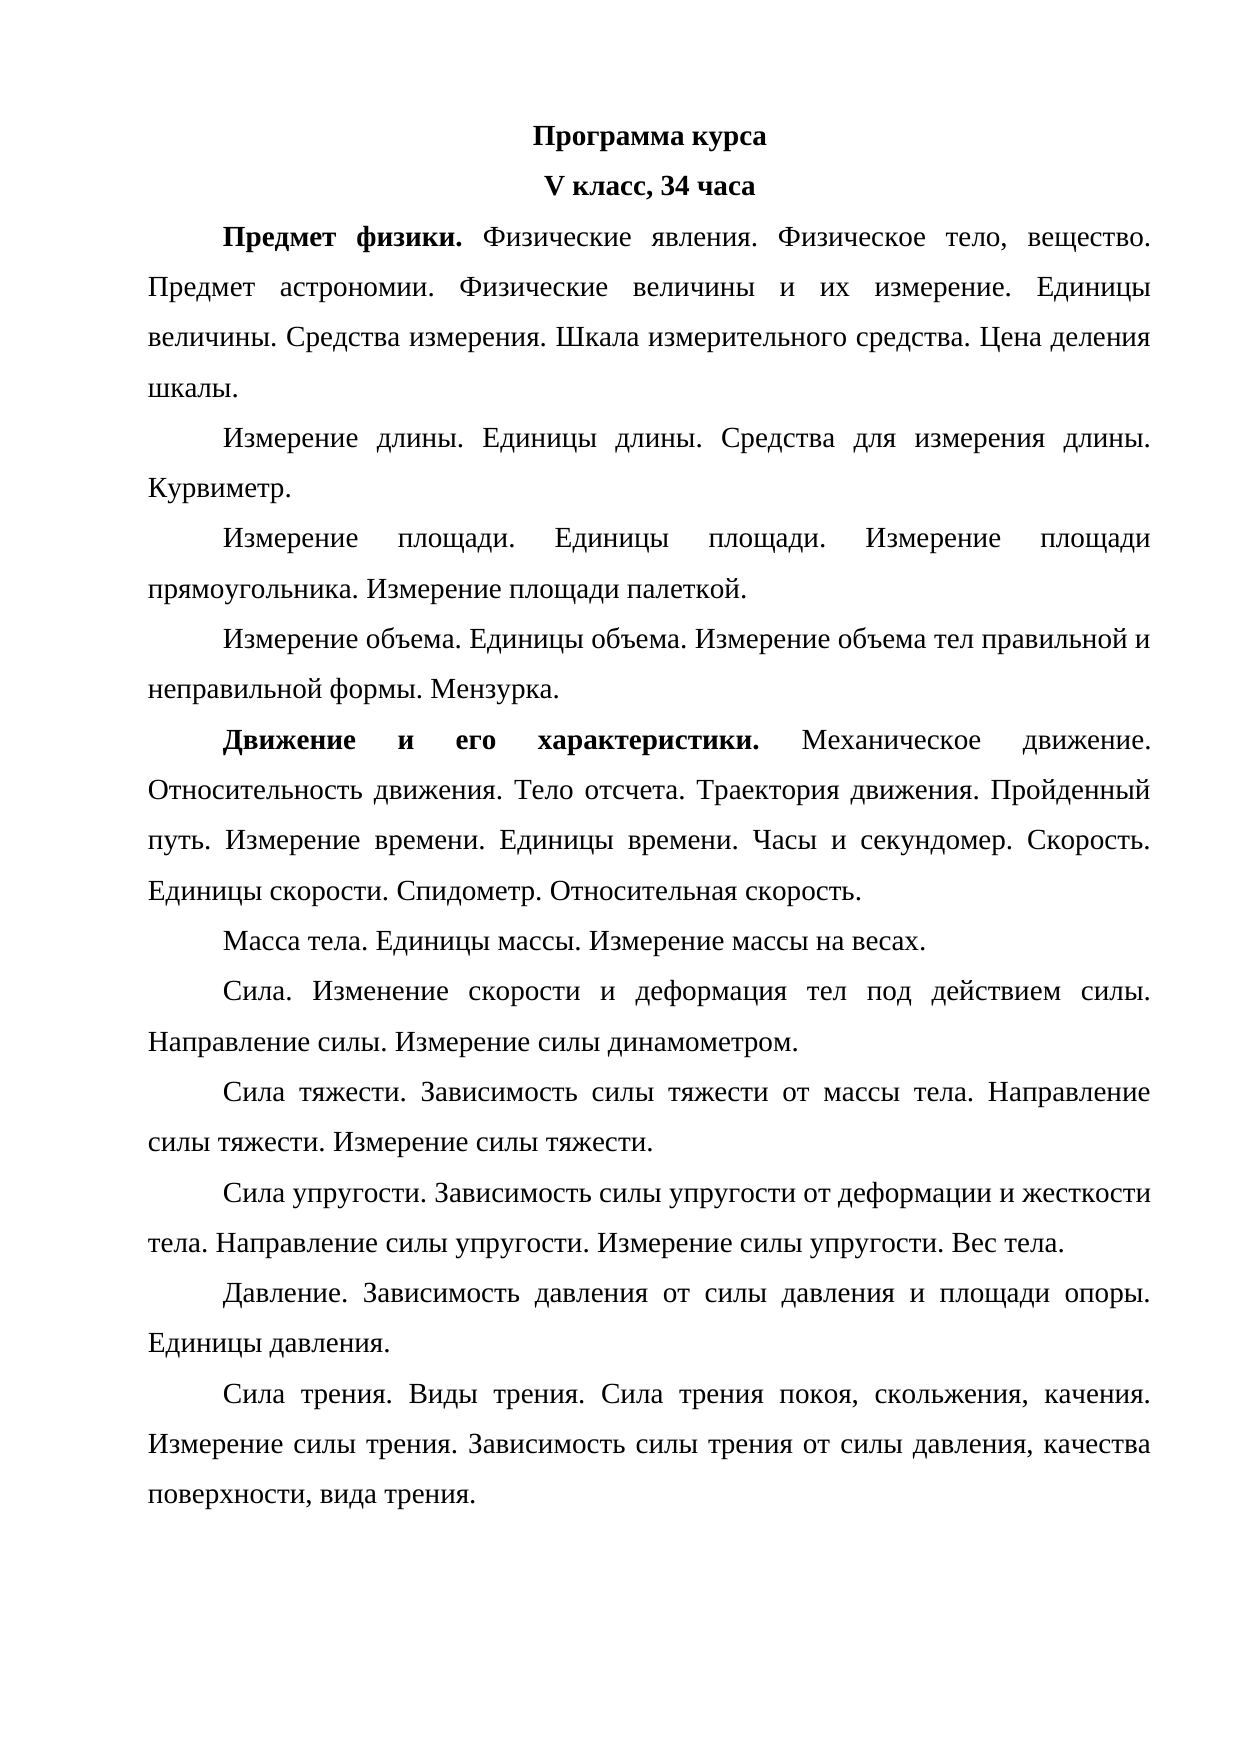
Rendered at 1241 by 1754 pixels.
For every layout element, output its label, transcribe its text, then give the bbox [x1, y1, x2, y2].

text Сила упругости. Зависимость силы упругости от деформации и жесткости тела. Направление силы упругости. Измерение силы упругости. Вес тела. [148, 1175, 1152, 1258]
text Программа курса [148, 118, 1152, 152]
text Измерение объема. Единицы объема. Измерение объема тел правильной и неправильной формы. Мензурка. [148, 621, 1152, 705]
text Сила. Изменение скорости и деформация тел под действием силы. Направление силы. Измерение силы динамометром. [148, 973, 1152, 1057]
text Масса тела. Единицы массы. Измерение массы на весах. [148, 923, 1152, 957]
text Движение и его характеристики. Механическое движение. Относительность движения. Тело отсчета. Траектория движения. Пройденный путь. Измерение времени. Единицы времени. Часы и секундомер. Скорость. Единицы скорости. Спидометр. Относительная скорость. [148, 722, 1152, 906]
text Сила тяжести. Зависимость силы тяжести от массы тела. Направление силы тяжести. Измерение силы тяжести. [148, 1074, 1152, 1158]
text Давление. Зависимость давления от силы давления и площади опоры. Единицы давления. [148, 1275, 1152, 1359]
text Предмет физики. Физические явления. Физическое тело, вещество. Предмет астрономии. Физические величины и их измерение. Единицы величины. Средства измерения. Шкала измерительного средства. Цена деления шкалы. [148, 219, 1152, 403]
text V класс, 34 часа [148, 168, 1152, 202]
text Измерение длины. Единицы длины. Средства для измерения длины. Курвиметр. [148, 420, 1152, 504]
text Сила трения. Виды трения. Сила трения покоя, скольжения, качения. Измерение силы трения. Зависимость силы трения от силы давления, качества поверхности, вида трения. [148, 1376, 1152, 1510]
text Измерение площади. Единицы площади. Измерение площади прямоугольника. Измерение площади палеткой. [148, 521, 1152, 604]
